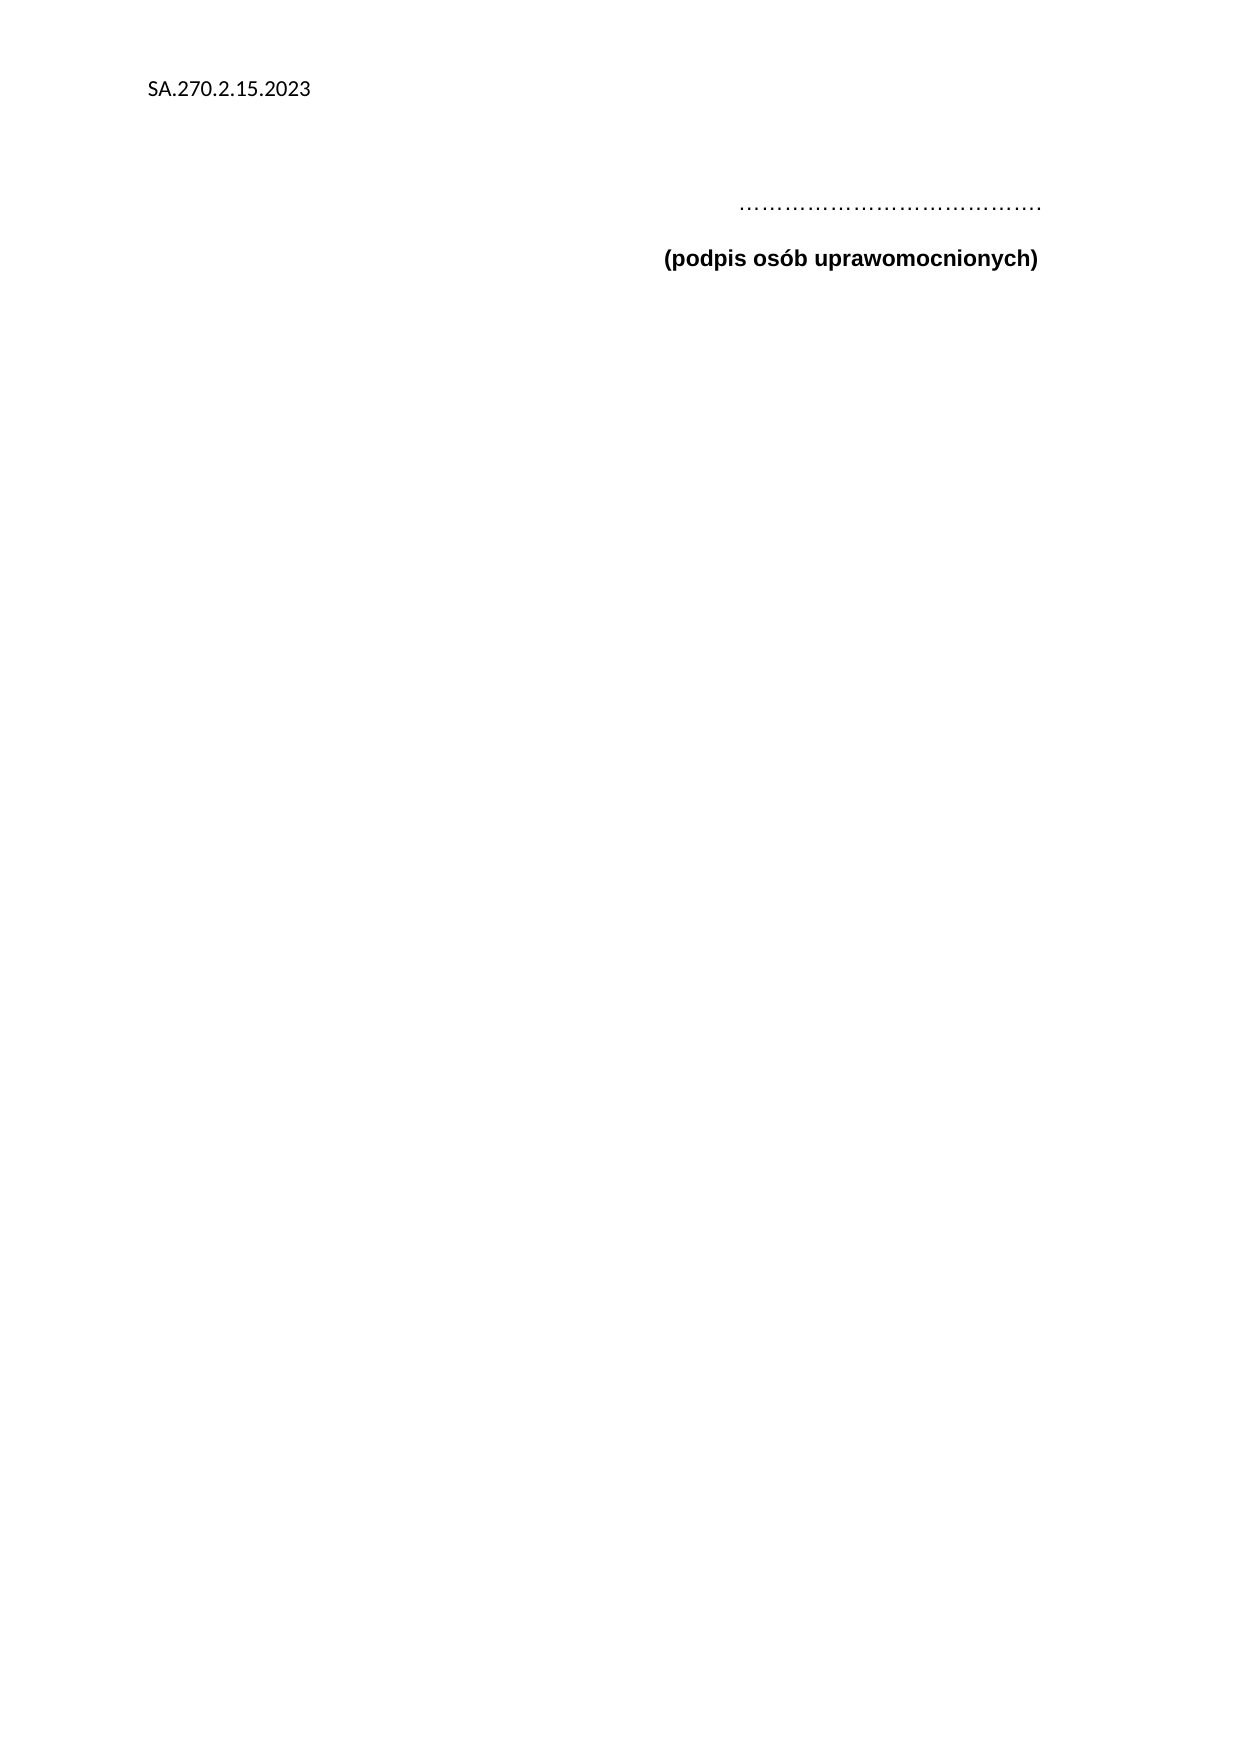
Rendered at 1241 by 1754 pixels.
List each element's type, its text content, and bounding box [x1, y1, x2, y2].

text …………………………………. [738, 148, 1093, 215]
text (podpis osób uprawomocnionych) [664, 245, 1093, 271]
